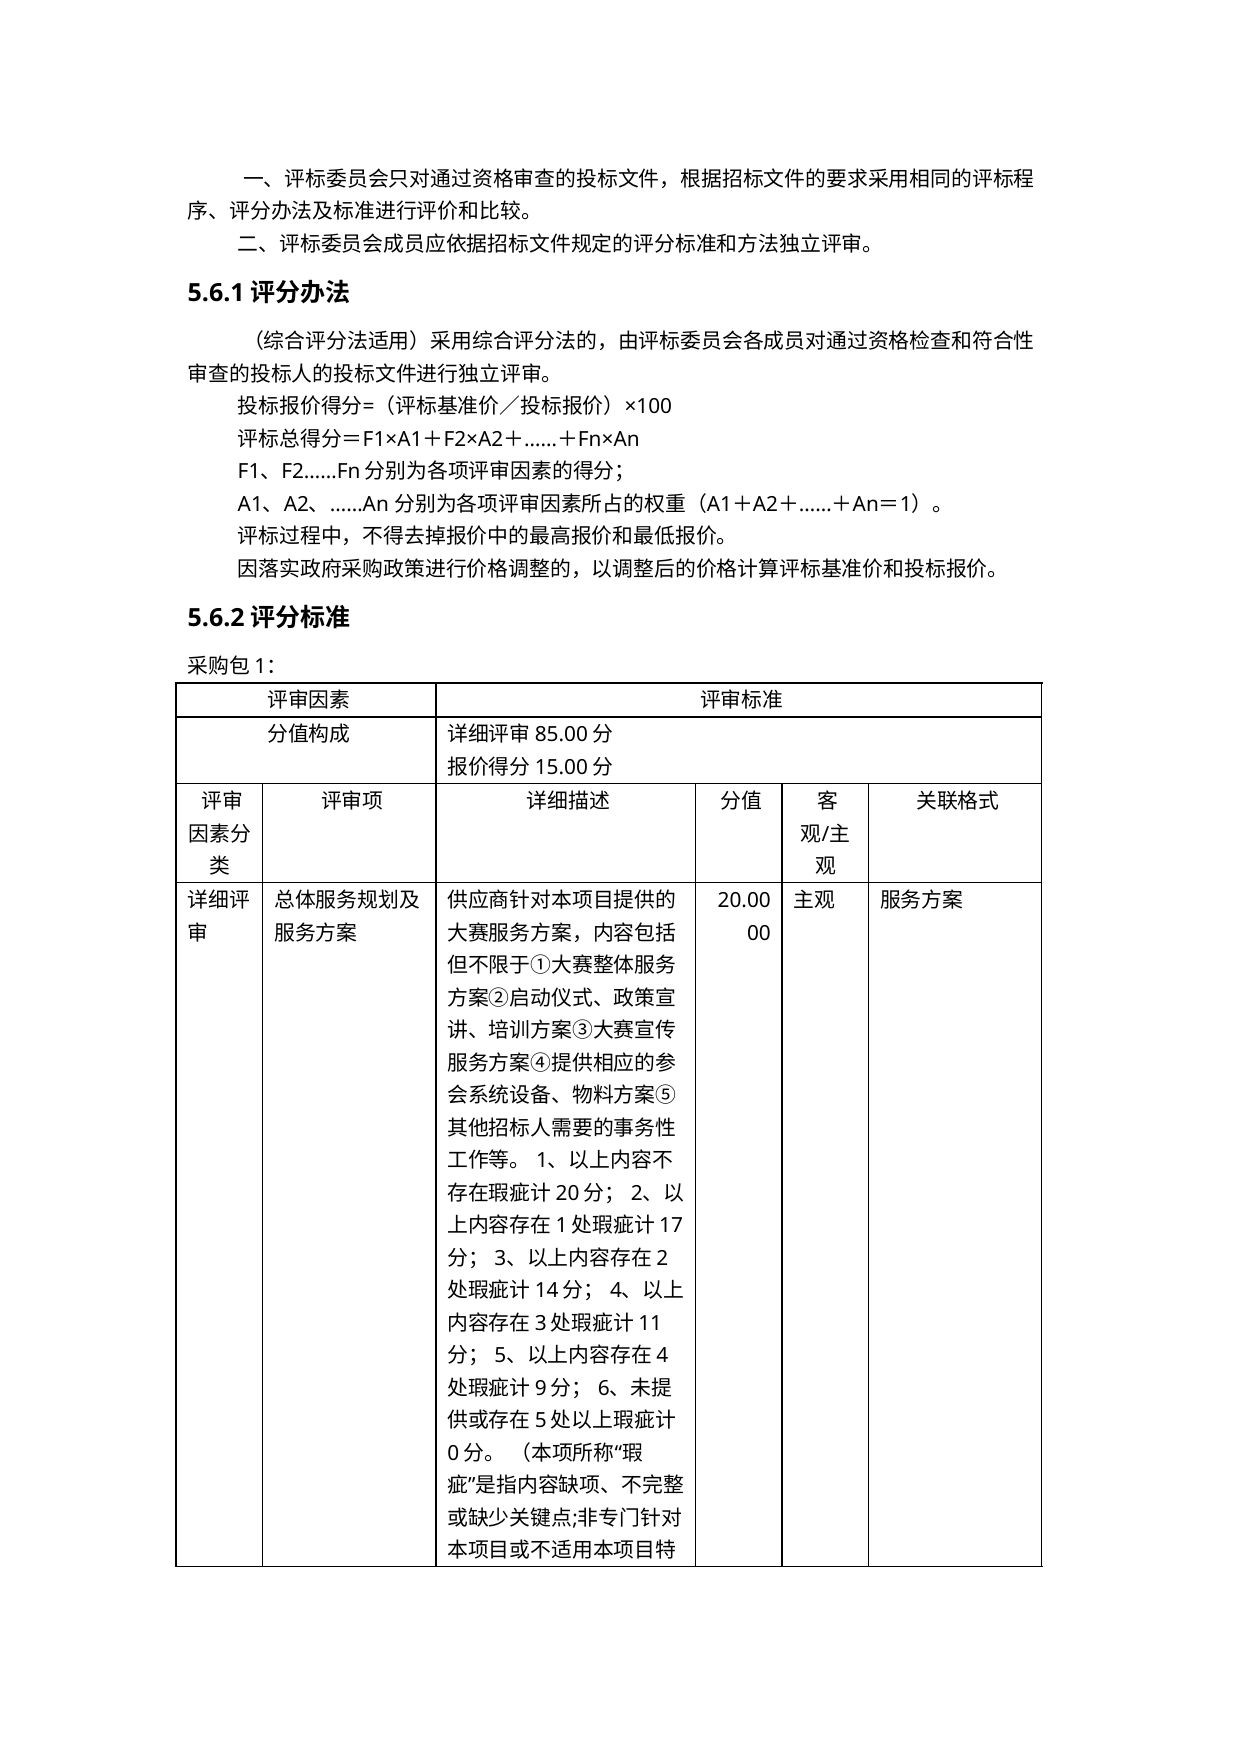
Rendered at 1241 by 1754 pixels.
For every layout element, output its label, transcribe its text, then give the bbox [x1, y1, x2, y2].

table_cell 详细评审 [177, 883, 262, 1566]
table_cell 总体服务规划及服务方案 [263, 883, 435, 1566]
text 二、评标委员会成员应依据招标文件规定的评分标准和方法独立评审。 [187, 227, 1053, 259]
table_cell 评审因素分类 [177, 784, 262, 882]
text A1、A2、……An 分别为各项评审因素所占的权重（A1＋A2＋……＋An＝1）。 [187, 487, 1053, 519]
table_header 评审因素 [177, 684, 435, 716]
text 5.6.2评分标准 [187, 584, 1053, 649]
table_cell 详细评审85.00分 报价得分15.00分 [437, 718, 1041, 783]
text 因落实政府采购政策进行价格调整的，以调整后的价格计算评标基准价和投标报价。 [187, 552, 1053, 584]
table_cell 分值构成 [177, 718, 435, 783]
table_header 评审标准 [437, 684, 1041, 716]
table_cell 评审项 [263, 784, 435, 882]
table_cell 主观 [783, 883, 868, 1566]
table_cell 服务方案 [869, 883, 1041, 1566]
table_cell 分值 [696, 784, 781, 882]
text 5.6.1评分办法 [187, 259, 1053, 324]
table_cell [437, 883, 695, 1566]
text F1、F2……Fn分别为各项评审因素的得分； [187, 454, 1053, 487]
text 评标总得分＝F1×A1＋F2×A2＋……＋Fn×An [187, 422, 1053, 454]
text 采购包1： [187, 649, 1053, 682]
text 评标过程中，不得去掉报价中的最高报价和最低报价。 [187, 519, 1053, 552]
text 一、评标委员会只对通过资格审查的投标文件，根据招标文件的要求采用相同的评标程序、评分办法及标准进行评价和比较。 [187, 162, 1053, 227]
text 投标报价得分=（评标基准价／投标报价）×100 [187, 389, 1053, 422]
table_cell 客观/主观 [783, 784, 868, 882]
text （综合评分法适用）采用综合评分法的，由评标委员会各成员对通过资格检查和符合性审查的投标人的投标文件进行独立评审。 [187, 324, 1053, 389]
table_cell 详细描述 [437, 784, 695, 882]
table_cell 关联格式 [869, 784, 1041, 882]
table_cell 20.0000 [696, 883, 781, 1566]
